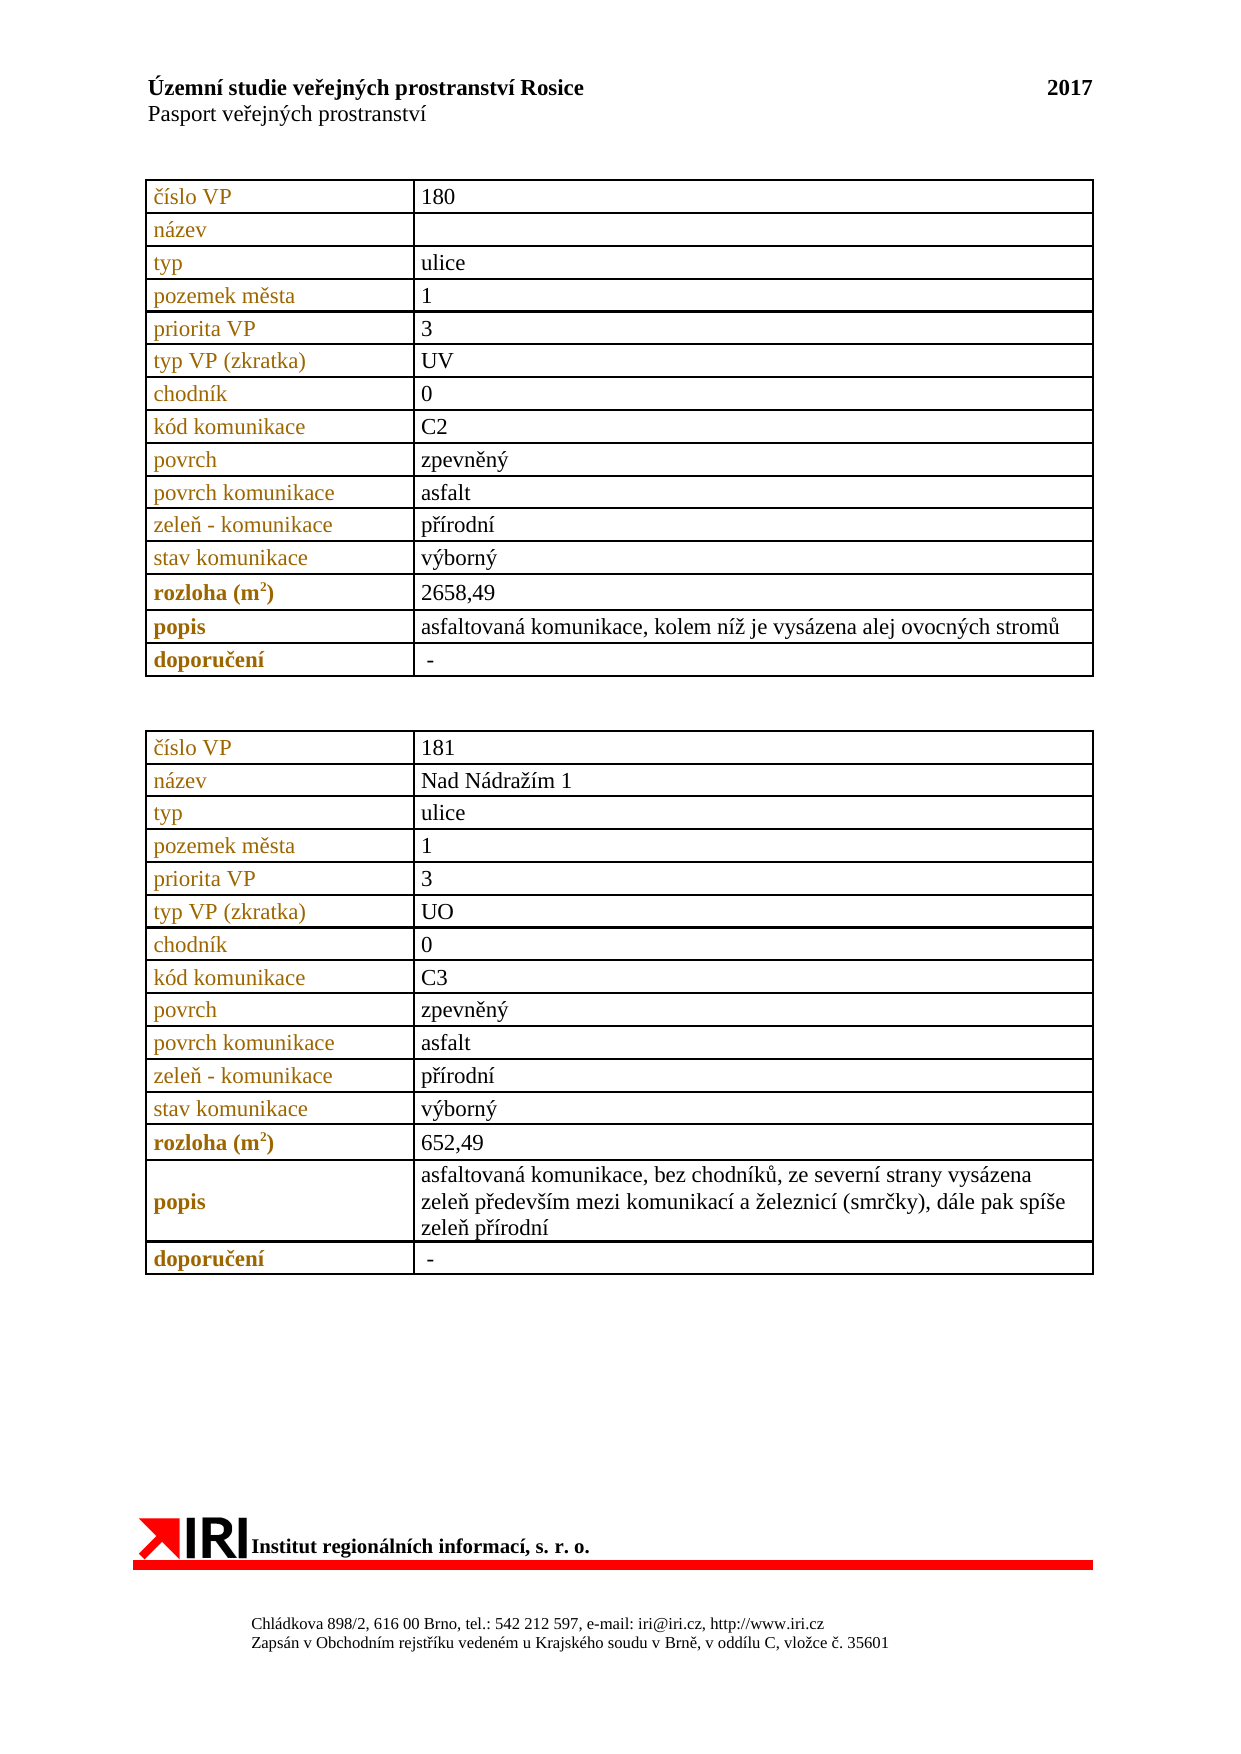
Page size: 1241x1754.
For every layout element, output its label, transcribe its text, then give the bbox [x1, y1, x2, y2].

table_cell popis [147, 611, 413, 642]
table_header 180 [415, 181, 1092, 212]
table_cell 0 [415, 929, 1092, 959]
table_cell pozemek města [147, 830, 413, 861]
table_cell ulice [415, 247, 1092, 278]
table_cell povrch komunikace [147, 1027, 413, 1058]
table_cell stav komunikace [147, 542, 413, 573]
table_header číslo VP [147, 181, 413, 212]
table_cell UO [415, 896, 1092, 926]
table_cell výborný [415, 1093, 1092, 1123]
table_cell povrch komunikace [147, 477, 413, 507]
table_cell pozemek města [147, 280, 413, 310]
table_cell doporučení [147, 1243, 413, 1273]
table_cell C3 [415, 961, 1092, 992]
table_cell [415, 214, 1092, 245]
table_cell 1 [415, 830, 1092, 861]
table_cell C2 [415, 411, 1092, 442]
table_cell kód komunikace [147, 411, 413, 442]
table_cell typ VP (zkratka) [147, 896, 413, 926]
table_cell typ [147, 247, 413, 278]
table_cell zpevněný [415, 444, 1092, 474]
table_cell přírodní [415, 509, 1092, 540]
table_cell povrch [147, 444, 413, 474]
table_cell přírodní [415, 1060, 1092, 1091]
table_cell rozloha (m2) [147, 1125, 413, 1159]
table_cell chodník [147, 929, 413, 959]
table_cell povrch [147, 994, 413, 1025]
table_cell zpevněný [415, 994, 1092, 1025]
table_cell stav komunikace [147, 1093, 413, 1123]
table_cell doporučení [147, 644, 413, 674]
table_cell typ [147, 797, 413, 828]
table_cell asfalt [415, 477, 1092, 507]
table_cell zeleň - komunikace [147, 1060, 413, 1091]
table_cell výborný [415, 542, 1092, 573]
table_cell 1 [415, 280, 1092, 310]
table_cell - [415, 644, 1092, 674]
table_cell asfaltovaná komunikace, bez chodníků, ze severní strany vysázena zeleň především mezi komunikací a železnicí (smrčky), dále pak spíše zeleň přírodní [415, 1161, 1092, 1240]
picture [136, 1516, 250, 1560]
table_cell 0 [415, 378, 1092, 409]
table_cell rozloha (m2) [147, 575, 413, 609]
table_cell chodník [147, 378, 413, 409]
table_cell priorita VP [147, 863, 413, 894]
table_cell asfaltovaná komunikace, kolem níž je vysázena alej ovocných stromů [415, 611, 1092, 642]
table_cell název [147, 765, 413, 795]
table_cell - [415, 1243, 1092, 1273]
table_cell popis [147, 1161, 413, 1240]
table_cell 3 [415, 313, 1092, 343]
table_cell zeleň - komunikace [147, 509, 413, 540]
table_header číslo VP [147, 732, 413, 762]
table_cell 652,49 [415, 1125, 1092, 1159]
table_cell 3 [415, 863, 1092, 894]
table_cell priorita VP [147, 313, 413, 343]
table_cell typ VP (zkratka) [147, 345, 413, 376]
table_cell název [147, 214, 413, 245]
table_cell asfalt [415, 1027, 1092, 1058]
table_cell Nad Nádražím 1 [415, 765, 1092, 795]
table_cell kód komunikace [147, 961, 413, 992]
table_cell UV [415, 345, 1092, 376]
table_cell ulice [415, 797, 1092, 828]
table_cell 2658,49 [415, 575, 1092, 609]
table_header 181 [415, 732, 1092, 762]
